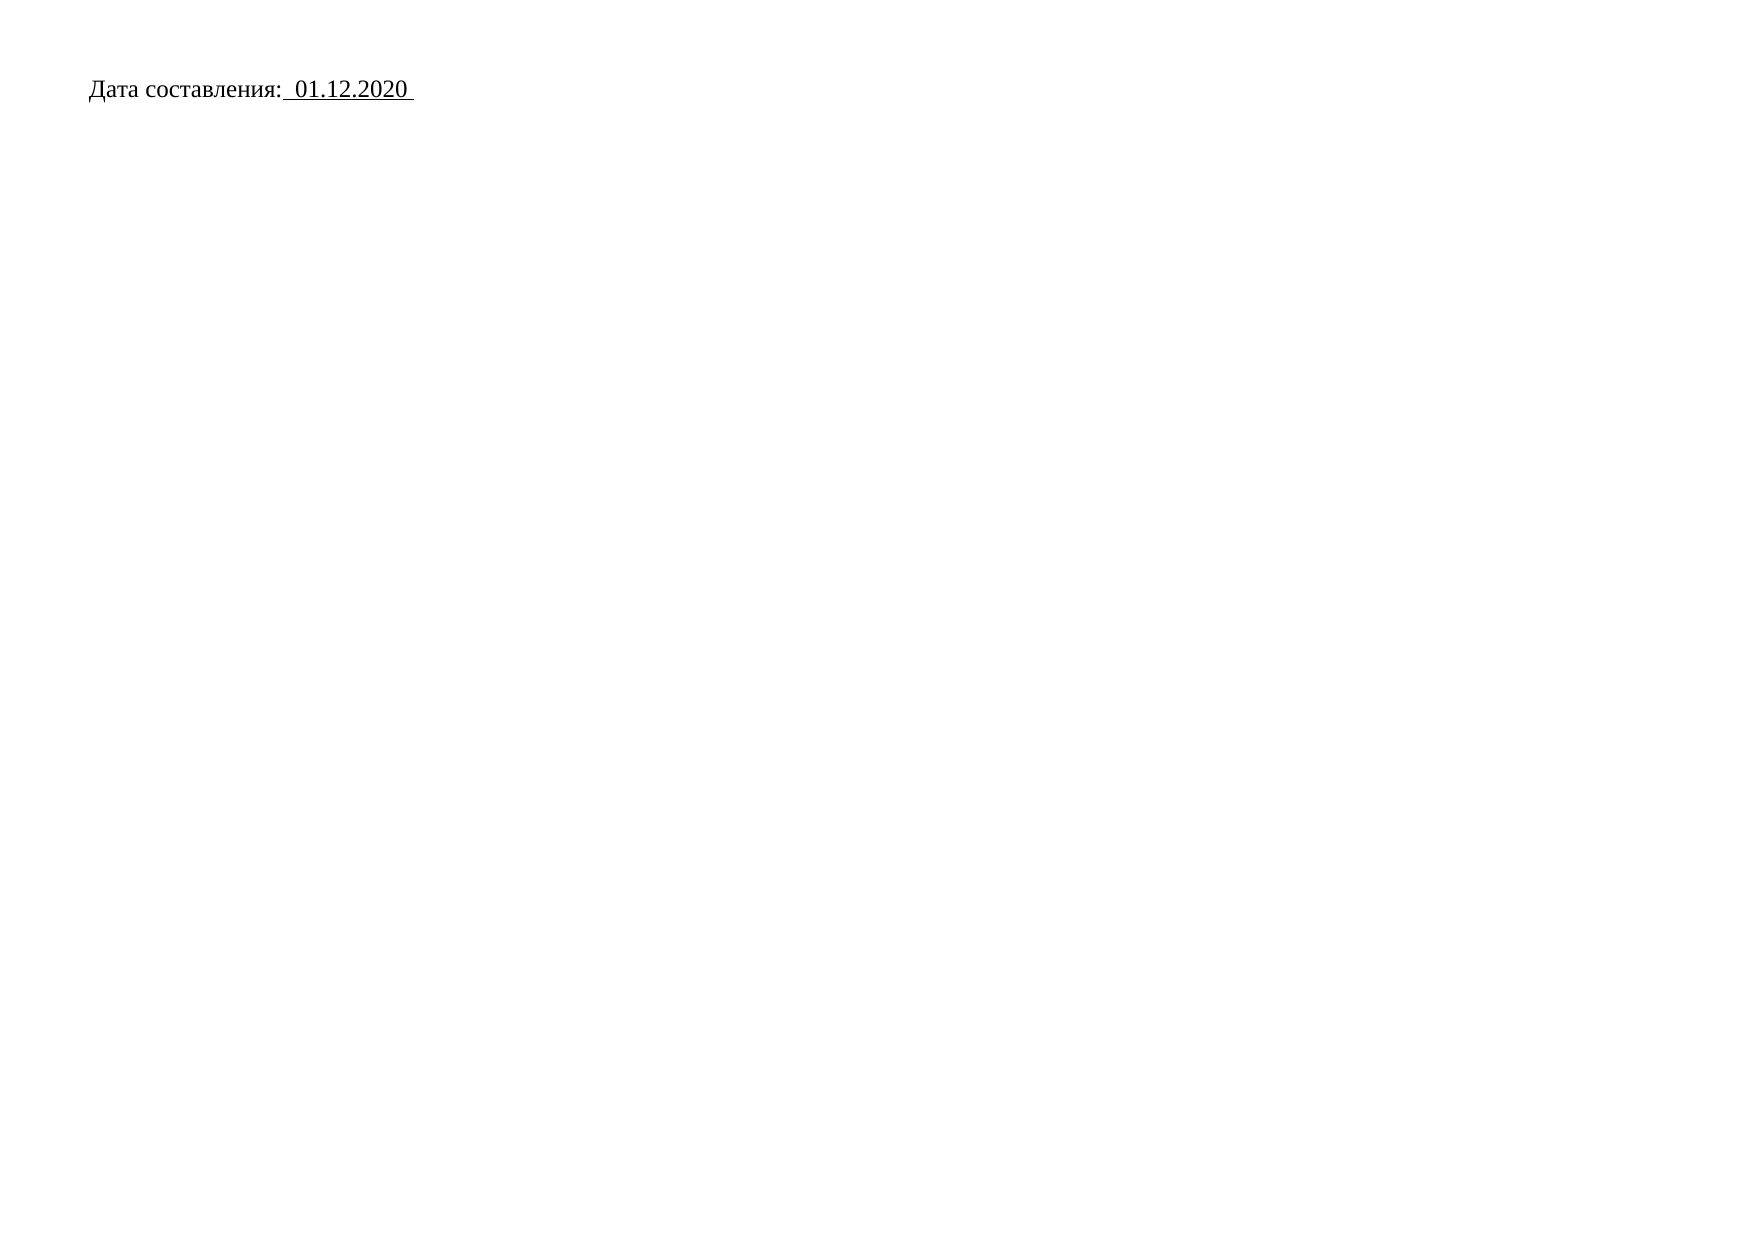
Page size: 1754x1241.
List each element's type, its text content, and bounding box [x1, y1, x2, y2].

text Дата составления: 20 [89, 74, 1665, 103]
